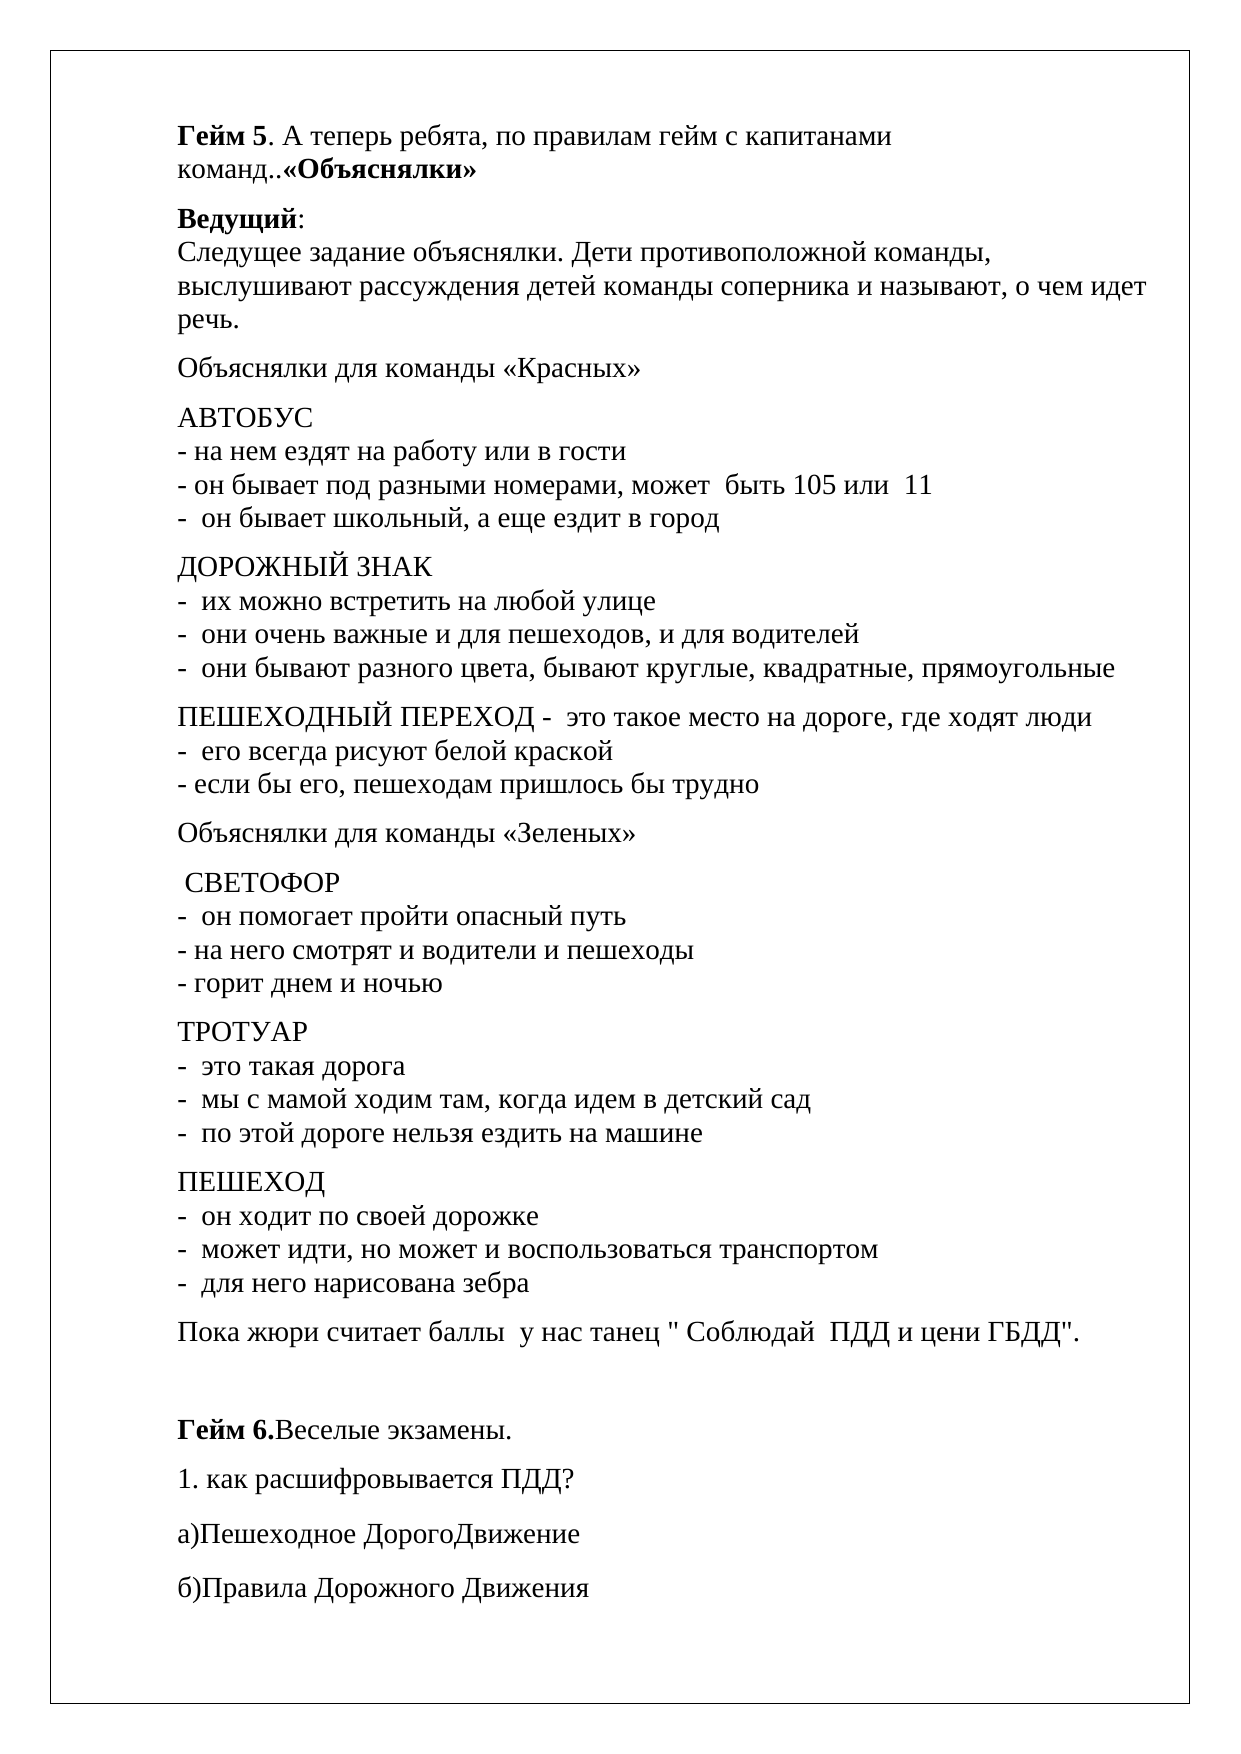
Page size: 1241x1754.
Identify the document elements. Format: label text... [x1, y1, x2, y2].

text СВЕТОФОР - он помогает пройти опасный путь - на него смотрят и водители и пешеходы - горит днем и ночью [177, 865, 1152, 999]
text Объяснялки для команды «Зеленых» [177, 816, 1152, 849]
text Ведущий: Следущее задание объяснялки. Дети противоположной команды, выслушивают рассуждения детей команды соперника и называют, о чем идет речь. [177, 201, 1152, 335]
text 1. как расшифровывается ПДД? [177, 1462, 1152, 1495]
text ПЕШЕХОДНЫЙ ПЕРЕХОД - это такое место на дороге, где ходят люди - его всегда рисуют белой краской - если бы его, пешеходам пришлось бы трудно [177, 699, 1152, 800]
text а)Пешеходное ДорогоДвижение [177, 1516, 1152, 1549]
text ДОРОЖНЫЙ ЗНАК - их можно встретить на любой улице - они очень важные и для пешеходов, и для водителей - они бывают разного цвета, бывают круглые, квадратные, прямоугольные [177, 549, 1152, 684]
text б)Правила Дорожного Движения [177, 1570, 1152, 1604]
text Гейм 5. А теперь ребята, по правилам гейм с капитанами команд..«Объяснялки» [177, 118, 1152, 185]
text ТРОТУАР - это такая дорога - мы с мамой ходим там, когда идем в детский сад - по этой дороге нельзя ездить на машине [177, 1014, 1152, 1149]
text Пока жюри считает баллы у нас танец " Соблюдай ПДД и цени ГБДД". [177, 1314, 1152, 1348]
text Гейм 6.Веселые экзамены. [177, 1412, 1152, 1446]
text ПЕШЕХОД - он ходит по своей дорожке - может идти, но может и воспользоваться транспортом - для него нарисована зебра [177, 1164, 1152, 1298]
text АВТОБУС - на нем ездят на работу или в гости - он бывает под разными номерами, может быть 105 или 11 - он бывает школьный, а еще ездит в город [177, 400, 1152, 534]
text Объяснялки для команды «Красных» [177, 351, 1152, 384]
